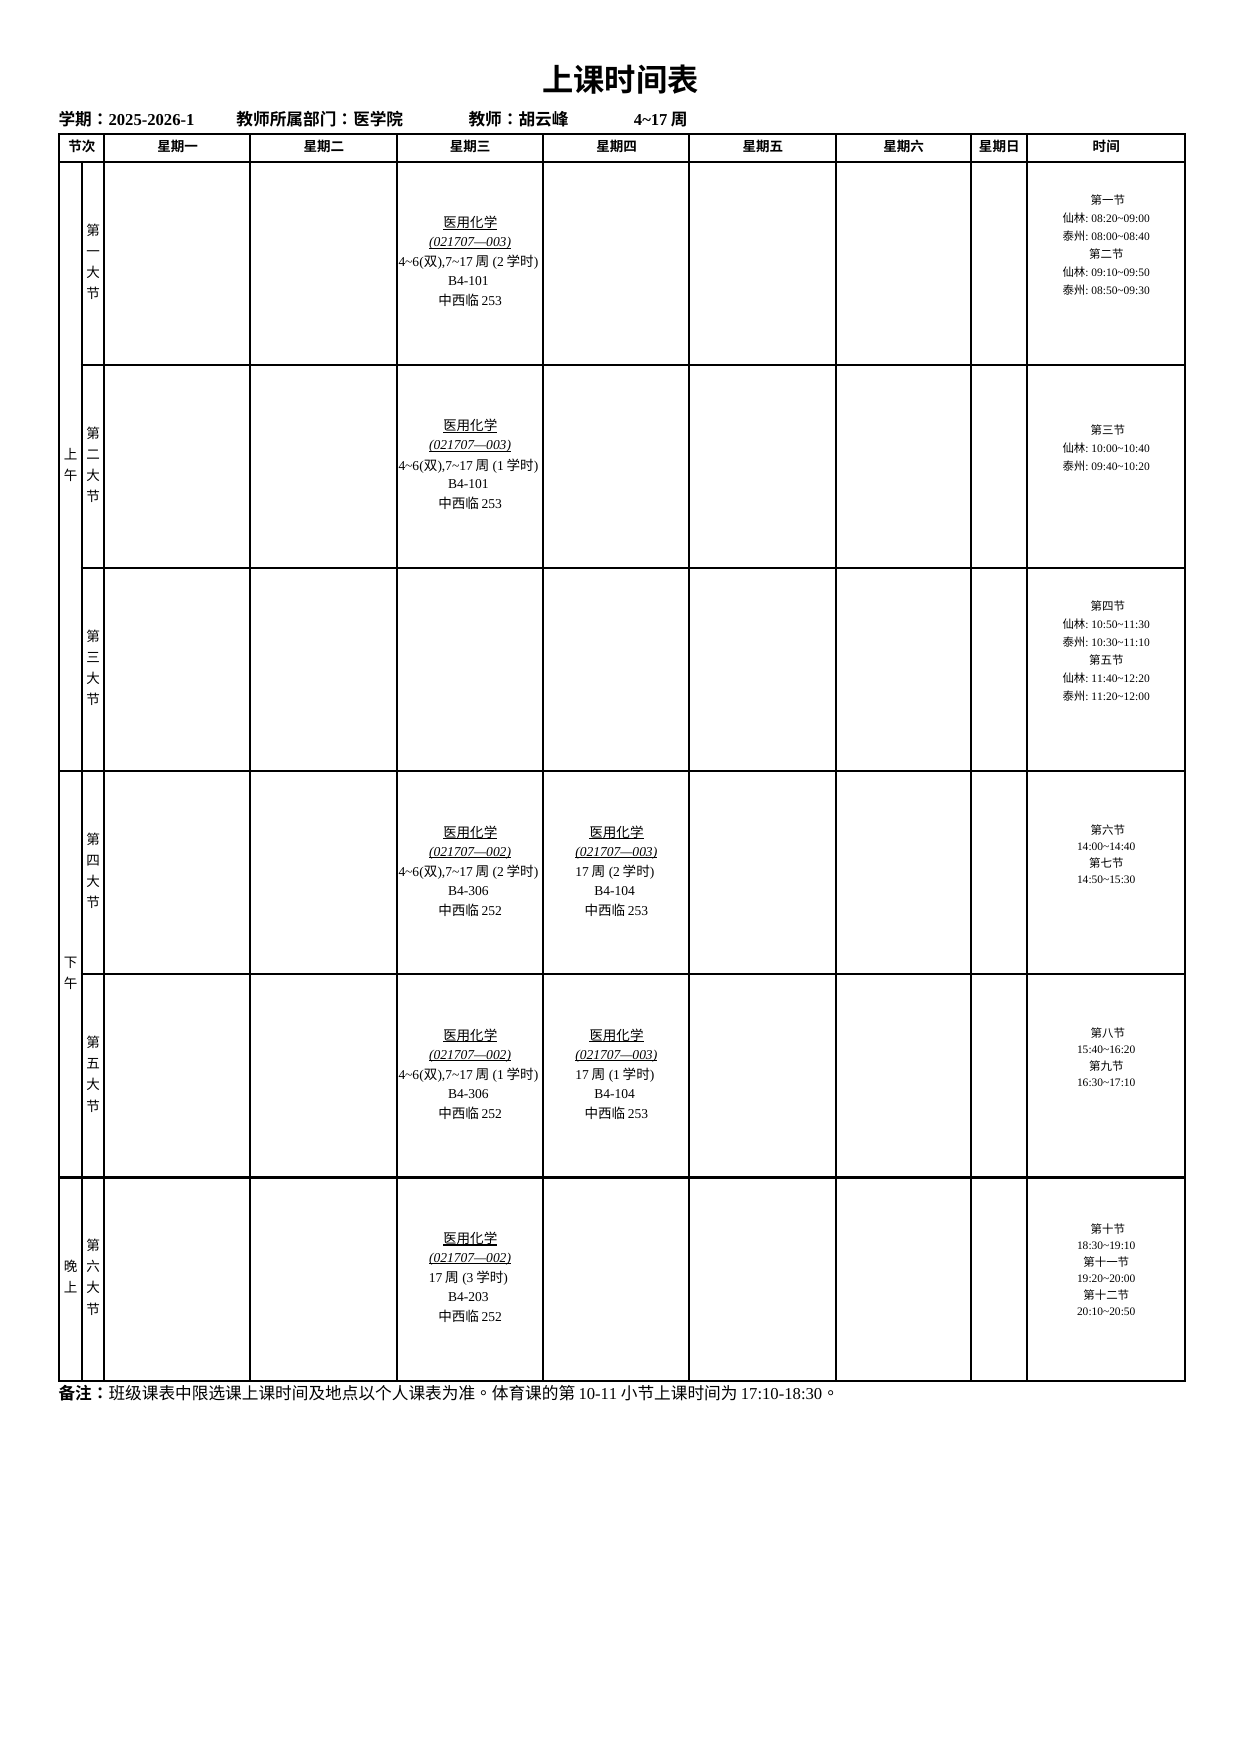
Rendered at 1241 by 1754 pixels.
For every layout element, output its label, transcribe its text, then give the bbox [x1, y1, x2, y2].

table_cell 第二大节 [83, 366, 103, 567]
table_cell 第十节 18:30~19:10 第十一节 19:20~20:00 第十二节 20:10~20:50 [1028, 1179, 1184, 1379]
table_cell [690, 1179, 835, 1379]
table_cell 医用化学 (021707—003) 4~6(双),7~17周 (1学时) B4-101 中西临253 [398, 366, 542, 567]
table_cell [544, 163, 688, 364]
table_cell [972, 163, 1026, 364]
table_cell [837, 975, 970, 1176]
table_header 星期三 [398, 135, 542, 161]
table_cell 医用化学 (021707—003) 4~6(双),7~17周 (2学时) B4-101 中西临253 [398, 163, 542, 364]
table_header 星期四 [544, 135, 688, 161]
table_cell [972, 772, 1026, 973]
table_cell [105, 975, 249, 1176]
table_cell 医用化学 (021707—002) 4~6(双),7~17周 (1学时) B4-306 中西临252 [398, 975, 542, 1176]
table_cell 第一节 仙林: 08:20~09:00 泰州: 08:00~08:40 第二节 仙林: 09:10~09:50 泰州: 08:50~09:30 [1028, 163, 1184, 364]
table_cell [972, 975, 1026, 1176]
table_cell [972, 569, 1026, 770]
table_cell 第四大节 [83, 772, 103, 973]
table_header 星期五 [690, 135, 835, 161]
table_cell [690, 975, 835, 1176]
table_cell 第四节 仙林: 10:50~11:30 泰州: 10:30~11:10 第五节 仙林: 11:40~12:20 泰州: 11:20~12:00 [1028, 569, 1184, 770]
text 上课时间表 [58, 58, 1182, 101]
table_cell [105, 163, 249, 364]
table_cell [544, 1179, 688, 1379]
table_header 时间 [1028, 135, 1184, 161]
table_cell 第六大节 [83, 1179, 103, 1379]
table_cell [972, 366, 1026, 567]
table_cell 上午 [60, 163, 81, 770]
table_cell [105, 569, 249, 770]
table_cell [251, 366, 396, 567]
table_cell [105, 366, 249, 567]
table_cell 第六节 14:00~14:40 第七节 14:50~15:30 [1028, 772, 1184, 973]
table_cell [837, 1179, 970, 1379]
table_header 星期日 [972, 135, 1026, 161]
text 学期：2025-2026-1 教师所属部门：医学院 教师：胡云峰 4~17周 [58, 107, 1182, 130]
table_cell [105, 1179, 249, 1379]
table_cell 第八节 15:40~16:20 第九节 16:30~17:10 [1028, 975, 1184, 1176]
table_cell [251, 772, 396, 973]
table_header 星期一 [105, 135, 249, 161]
table_cell [398, 569, 542, 770]
table_cell [251, 569, 396, 770]
table_cell 医用化学 (021707—003) 17周 (1学时) B4-104 中西临253 [544, 975, 688, 1176]
table_cell [251, 975, 396, 1176]
table_cell [837, 366, 970, 567]
table_header 节次 [60, 135, 103, 161]
table_cell [837, 772, 970, 973]
table_cell 医用化学 (021707—002) 4~6(双),7~17周 (2学时) B4-306 中西临252 [398, 772, 542, 973]
table_cell [837, 163, 970, 364]
table_cell [972, 1179, 1026, 1379]
table_cell 晚上 [60, 1179, 81, 1379]
table_cell [837, 569, 970, 770]
table_cell [690, 366, 835, 567]
table_cell [105, 772, 249, 973]
table_cell [544, 366, 688, 567]
table_cell 医用化学 (021707—002) 17周 (3学时) B4-203 中西临252 [398, 1179, 542, 1379]
table_cell [690, 772, 835, 973]
table_cell 第一大节 [83, 163, 103, 364]
table_header 星期六 [837, 135, 970, 161]
table_cell [251, 163, 396, 364]
table_cell 第五大节 [83, 975, 103, 1176]
table_cell [251, 1179, 396, 1379]
text 备注：班级课表中限选课上课时间及地点以个人课表为准。体育课的第10-11小节上课时间为17:10-18:30。 [58, 1382, 1182, 1404]
table_cell [690, 569, 835, 770]
table_cell 第三节 仙林: 10:00~10:40 泰州: 09:40~10:20 [1028, 366, 1184, 567]
table_cell 下午 [60, 772, 81, 1176]
table_header 星期二 [251, 135, 396, 161]
table_cell [690, 163, 835, 364]
table_cell [544, 569, 688, 770]
table_cell 第三大节 [83, 569, 103, 770]
table_cell 医用化学 (021707—003) 17周 (2学时) B4-104 中西临253 [544, 772, 688, 973]
